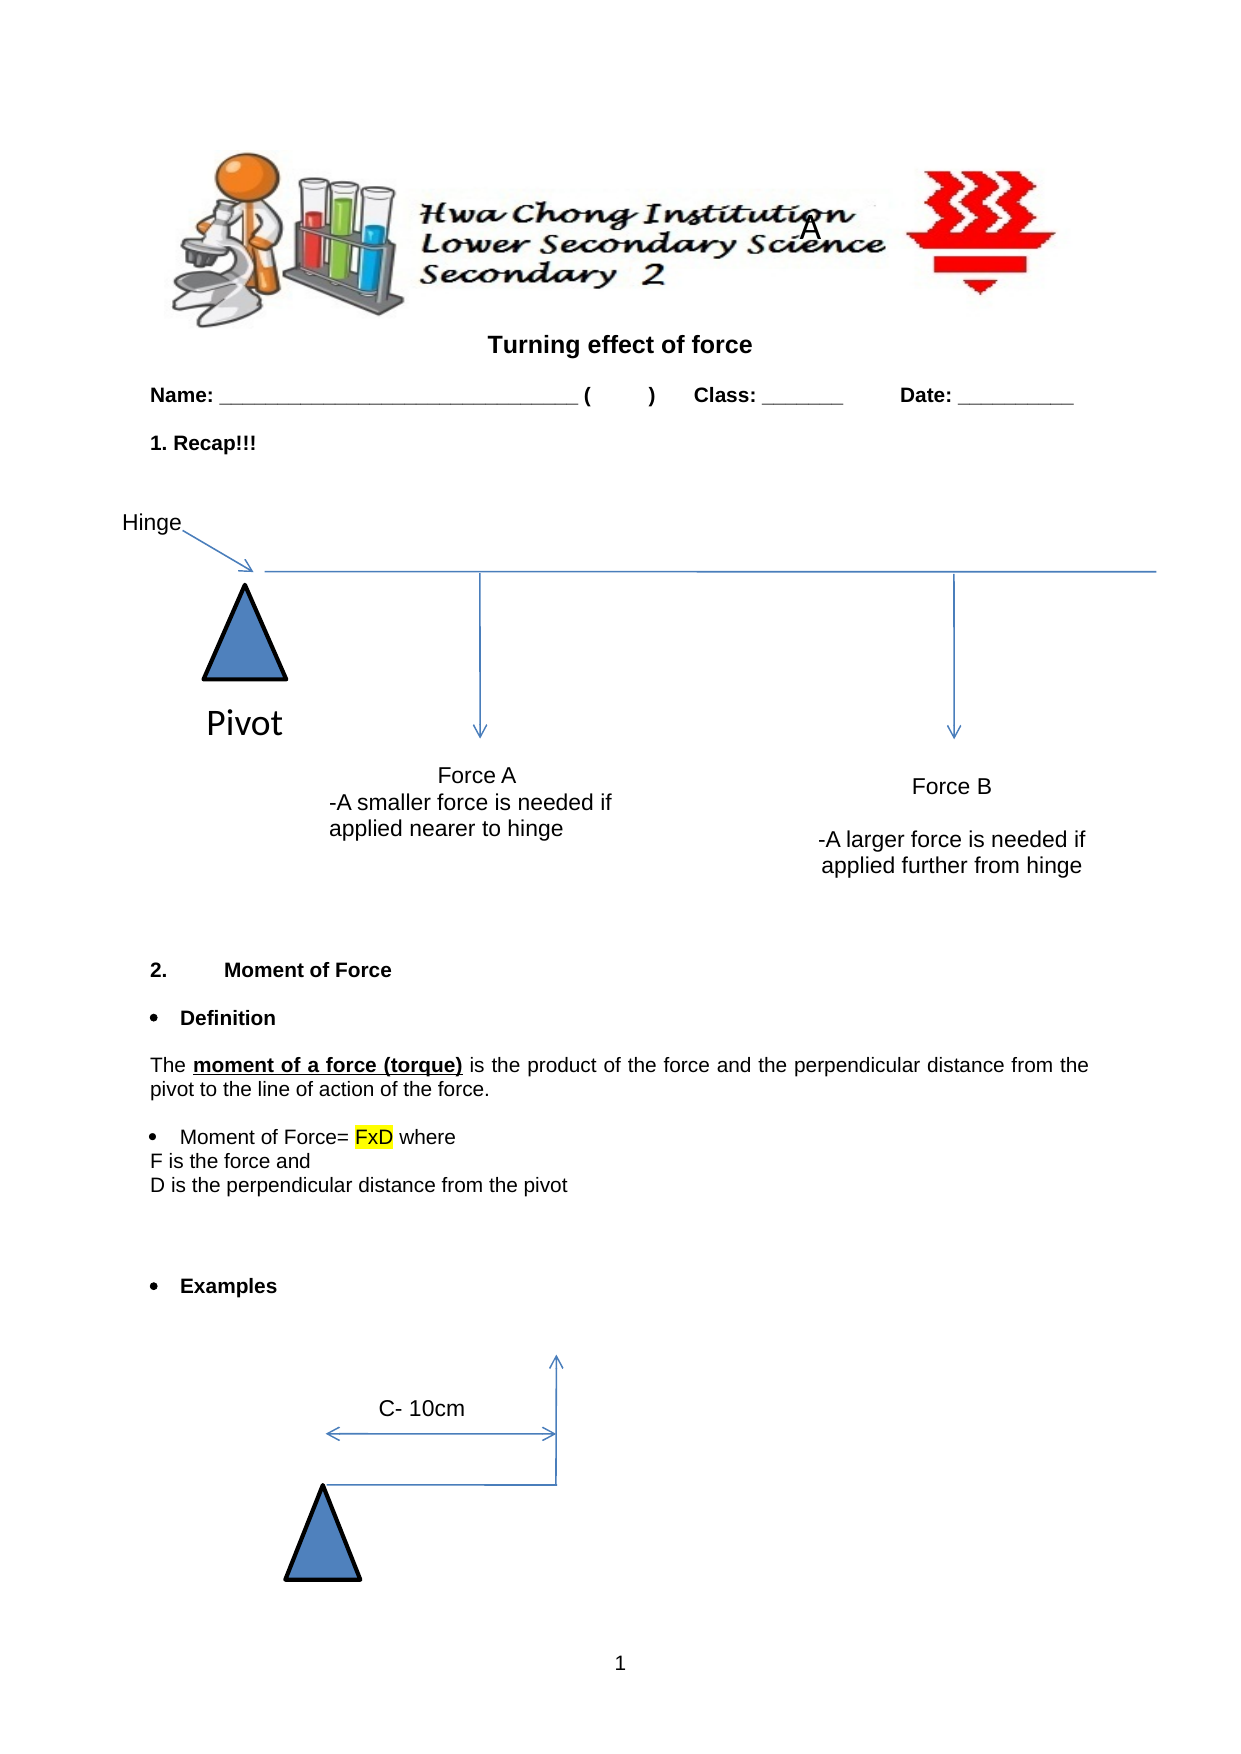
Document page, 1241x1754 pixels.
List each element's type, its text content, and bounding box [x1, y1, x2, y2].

text F is the force and [150, 1149, 1090, 1173]
subtitle Name: _______________________________ ( ) Class: _______ Date: __________ [150, 358, 1090, 406]
list Moment of Force= FxD where [149, 1125, 355, 1149]
text The moment of a force (torque) is the product of the force and the perpendicular distance from the pivot to the line of action of the force. [150, 1053, 1090, 1101]
text D is the perpendicular distance from the pivot [150, 1173, 1090, 1197]
list Moment of Force= FxD where [393, 1125, 1090, 1149]
text 1. Recap!!! [150, 430, 1090, 454]
text Turning effect of force [150, 330, 1090, 358]
text 2. Moment of Force [150, 957, 1090, 981]
list Examples [150, 1274, 1090, 1298]
picture [163, 150, 1077, 330]
list Definition [150, 1005, 1090, 1029]
